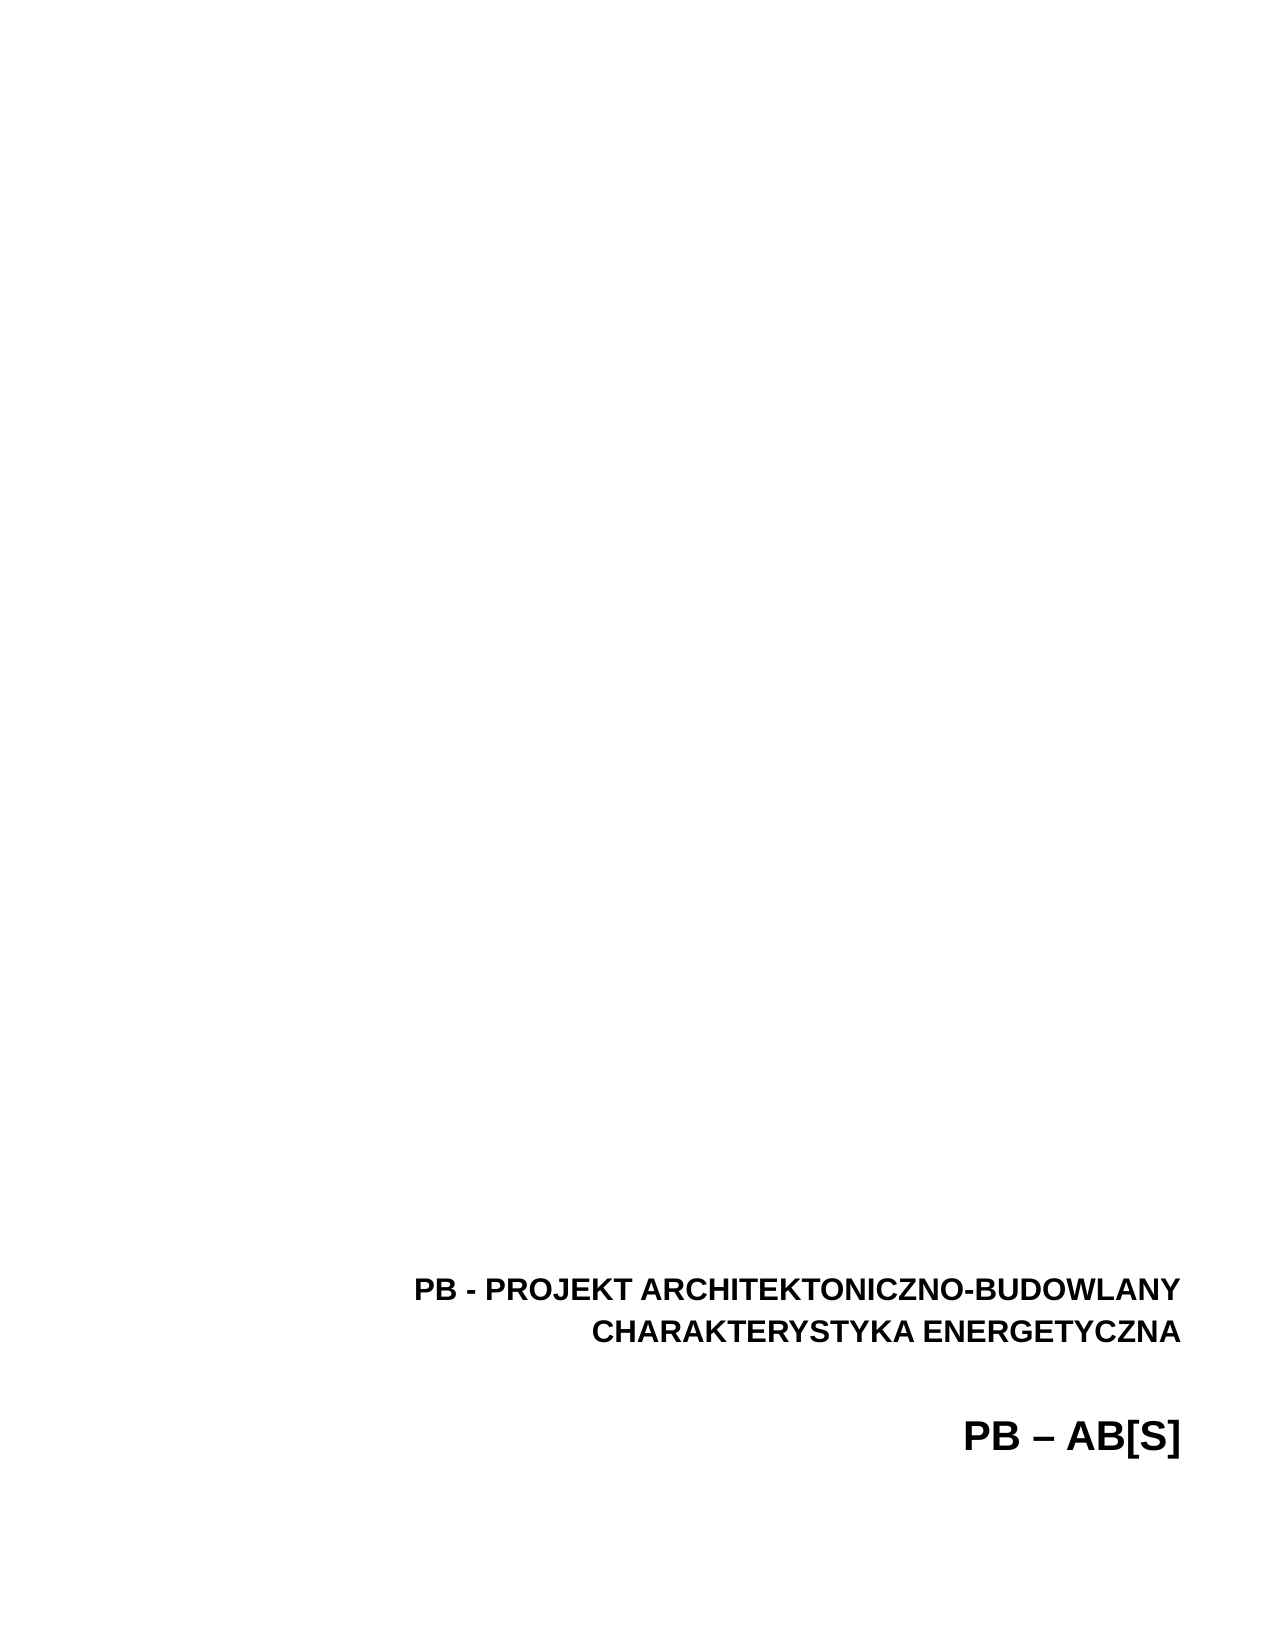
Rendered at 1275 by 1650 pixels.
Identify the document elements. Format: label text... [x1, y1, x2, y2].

text CHARAKTERYSTYKA ENERGETYCZNA [49, 1313, 1181, 1349]
text PB - PROJEKT ARCHITEKTONICZNO-BUDOWLANY [94, 1271, 1181, 1307]
text PB – AB[S] [94, 1411, 1181, 1459]
